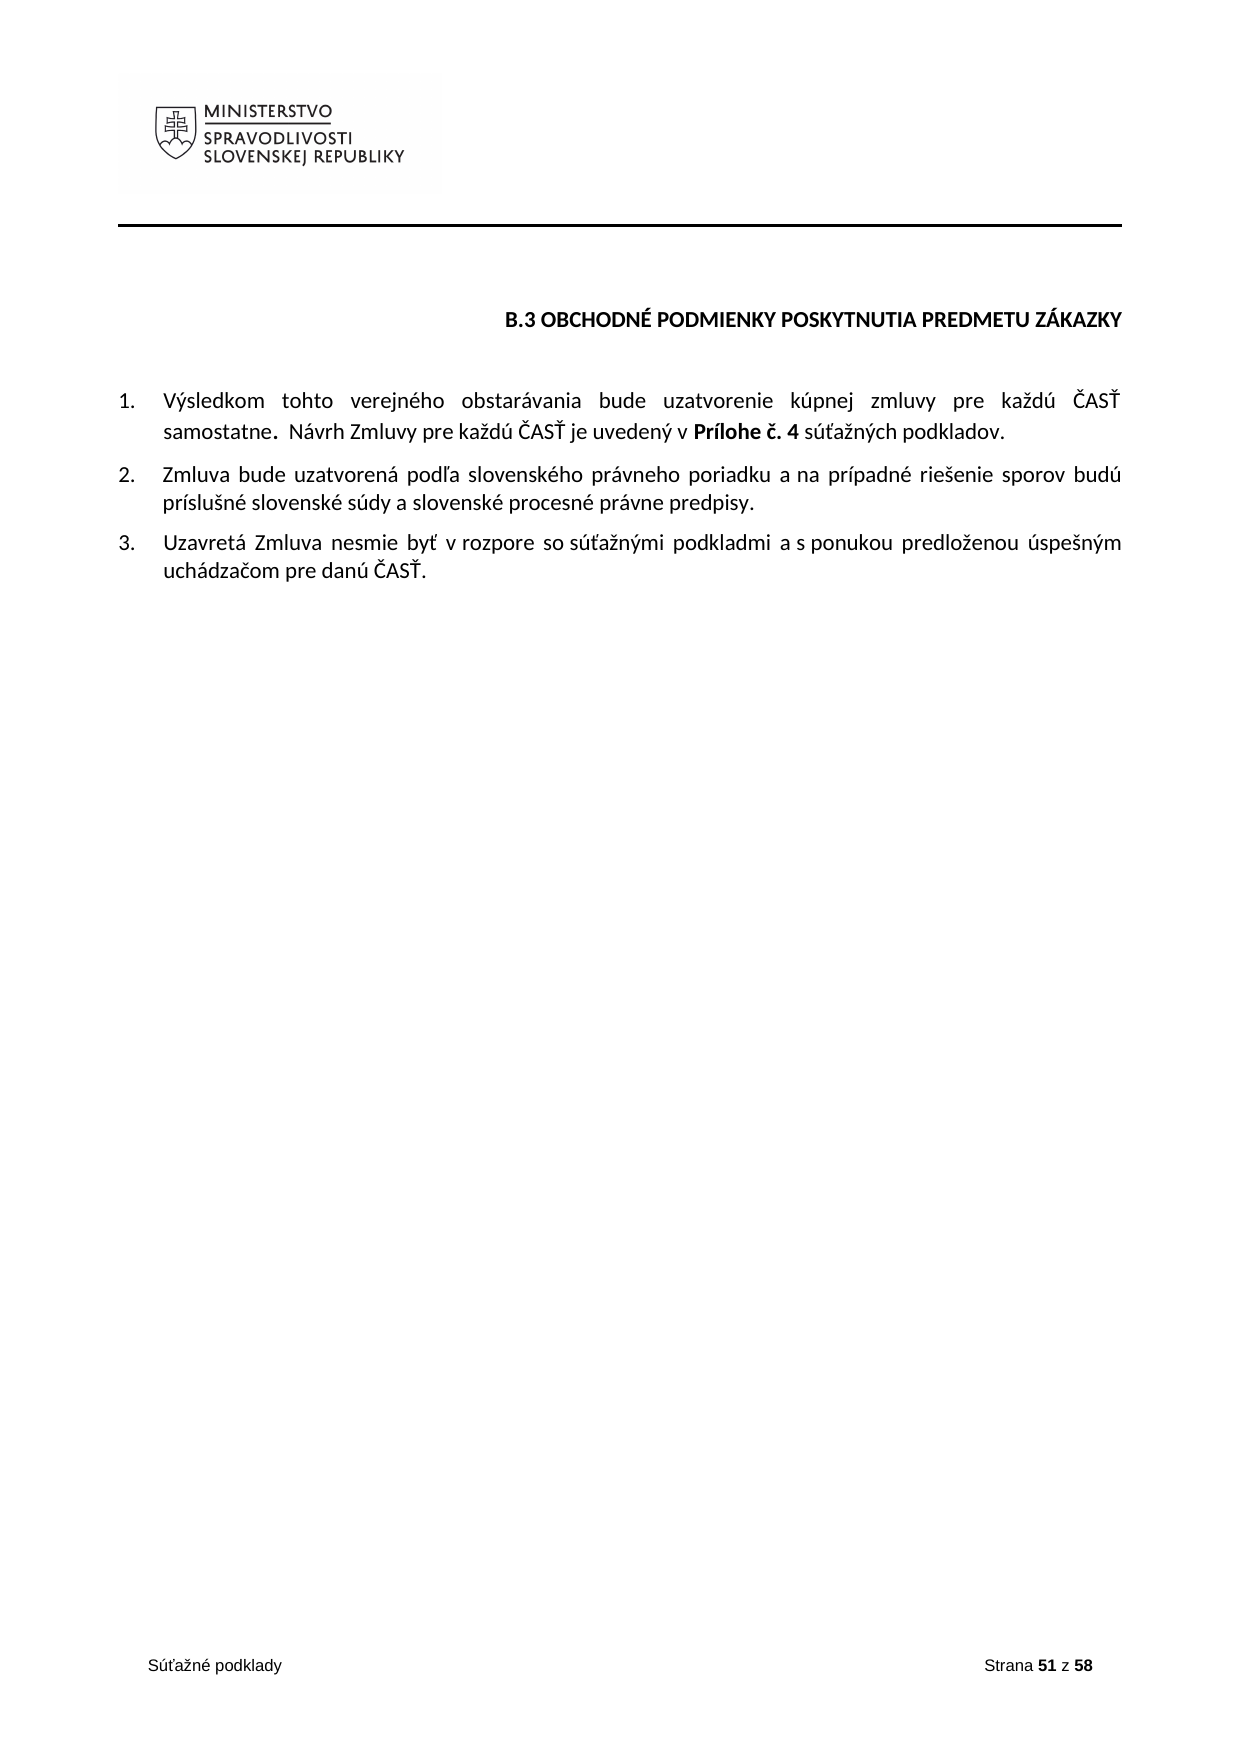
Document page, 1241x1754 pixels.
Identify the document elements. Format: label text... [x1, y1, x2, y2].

list Zmluva bude uzatvorená podľa slovenského právneho poriadku a na prípadné riešenie sporov budú príslušné slovenské súdy a slovenské procesné právne predpisy. [118, 460, 1122, 516]
list Uzavretá Zmluva nesmie byť v rozpore so súťažnými podkladmi a s ponukou predloženou úspešným uchádzačom pre danú ČASŤ. [118, 528, 1122, 584]
picture [118, 73, 443, 194]
subtitle B.3 OBCHODNÉ PODMIENKY POSKYTNUTIA PREDMETU ZÁKAZKY [118, 305, 1122, 333]
list Výsledkom tohto verejného obstarávania bude uzatvorenie kúpnej zmluvy pre každú ČASŤ samostatne. Návrh Zmluvy pre každú ČASŤ je uvedený v Prílohe č. 4 súťažných podkladov. [118, 386, 1122, 445]
